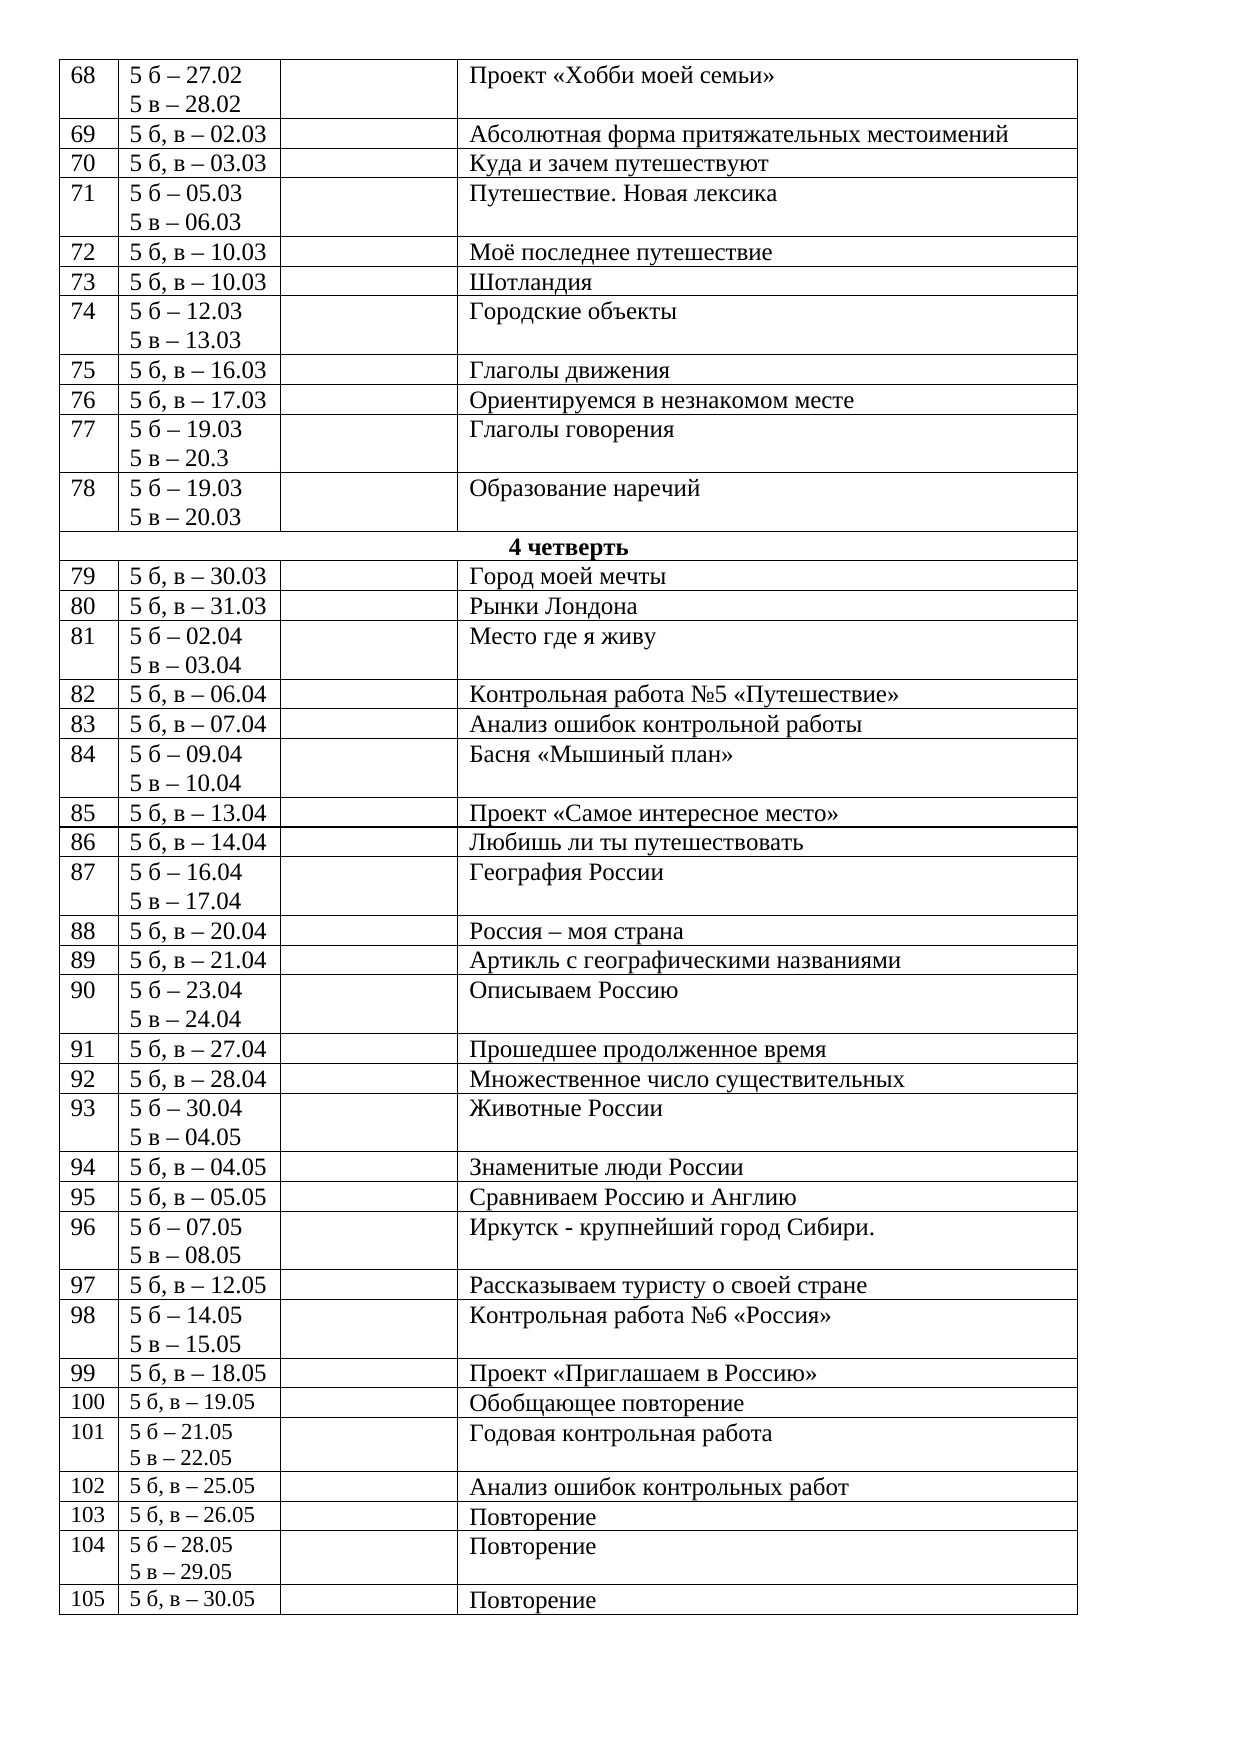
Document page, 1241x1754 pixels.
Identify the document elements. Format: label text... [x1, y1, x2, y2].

table_cell Знаменитые люди России [458, 1152, 1077, 1181]
table_cell [281, 1212, 457, 1269]
table_cell Путешествие. Новая лексика [458, 178, 1077, 236]
table_cell 5 б – 07.05 5 в – 08.05 [119, 1212, 280, 1269]
table_cell 101 [60, 1418, 118, 1471]
table_cell Шотландия [458, 267, 1077, 295]
table_cell Анализ ошибок контрольных работ [458, 1472, 1077, 1501]
table_cell 69 [60, 119, 118, 147]
table_cell Повторение [458, 1502, 1077, 1530]
table_cell [281, 237, 457, 266]
table_cell [281, 178, 457, 236]
table_cell Абсолютная форма притяжательных местоимений [458, 119, 1077, 147]
table_cell 5 б – 21.05 5 в – 22.05 [119, 1418, 280, 1471]
table_cell 85 [60, 798, 118, 826]
table_cell Ориентируемся в незнакомом месте [458, 385, 1077, 413]
table_cell 79 [60, 561, 118, 590]
table_cell 5 б – 16.04 5 в – 17.04 [119, 857, 280, 915]
table_cell 84 [60, 739, 118, 797]
table_cell [281, 798, 457, 826]
table_cell Глаголы движения [458, 355, 1077, 384]
table_cell 5 б, в – 27.04 [119, 1034, 280, 1063]
table_cell [281, 739, 457, 797]
table_cell 5 б – 19.03 5 в – 20.03 [119, 473, 280, 531]
table_cell 96 [60, 1212, 118, 1269]
table_cell 87 [60, 857, 118, 915]
table_cell [281, 916, 457, 944]
table_cell 5 б – 02.04 5 в – 03.04 [119, 621, 280, 678]
table_cell [281, 709, 457, 738]
table_cell 5 б – 28.05 5 в – 29.05 [119, 1531, 280, 1584]
table_cell 71 [60, 178, 118, 236]
table_cell [281, 1531, 457, 1584]
table_cell Россия – моя страна [458, 916, 1077, 944]
table_cell [281, 60, 457, 118]
table_cell 80 [60, 591, 118, 620]
table_cell Городские объекты [458, 296, 1077, 354]
table_cell 5 б, в – 25.05 [119, 1472, 280, 1501]
table_cell [281, 1034, 457, 1063]
table_cell 99 [60, 1359, 118, 1387]
table_cell Басня «Мышиный план» [458, 739, 1077, 797]
table_cell Место где я живу [458, 621, 1077, 678]
table_cell [281, 149, 457, 177]
table_cell 5 б, в – 07.04 [119, 709, 280, 738]
table_cell 82 [60, 680, 118, 708]
table_cell 5 б, в – 18.05 [119, 1359, 280, 1387]
table_cell 105 [60, 1585, 118, 1614]
table_cell [281, 975, 457, 1033]
table_cell 90 [60, 975, 118, 1033]
table_cell 5 б, в – 26.05 [119, 1502, 280, 1530]
table_cell Описываем Россию [458, 975, 1077, 1033]
table_cell 5 б, в – 17.03 [119, 385, 280, 413]
table_cell Артикль с географическими названиями [458, 946, 1077, 974]
table_cell 73 [60, 267, 118, 295]
table_cell 76 [60, 385, 118, 413]
table_cell Контрольная работа №5 «Путешествие» [458, 680, 1077, 708]
table_cell [281, 1182, 457, 1211]
table_cell 5 б – 12.03 5 в – 13.03 [119, 296, 280, 354]
table_cell Моё последнее путешествие [458, 237, 1077, 266]
table_cell Образование наречий [458, 473, 1077, 531]
table_cell Анализ ошибок контрольной работы [458, 709, 1077, 738]
table_cell 94 [60, 1152, 118, 1181]
table_cell 88 [60, 916, 118, 944]
table_cell 104 [60, 1531, 118, 1584]
table_cell Проект «Хобби моей семьи» [458, 60, 1077, 118]
table_cell 4 четверть [60, 532, 1077, 560]
table_cell [281, 296, 457, 354]
table_cell Рынки Лондона [458, 591, 1077, 620]
table_cell [281, 355, 457, 384]
table_cell 95 [60, 1182, 118, 1211]
table_cell [281, 385, 457, 413]
table_cell Обобщающее повторение [458, 1388, 1077, 1417]
table_cell 5 б, в – 13.04 [119, 798, 280, 826]
table_cell [281, 1359, 457, 1387]
table_cell 74 [60, 296, 118, 354]
table_cell [281, 1585, 457, 1614]
table_cell Сравниваем Россию и Англию [458, 1182, 1077, 1211]
table_cell [281, 1094, 457, 1151]
table_cell 102 [60, 1472, 118, 1501]
table_cell [281, 1152, 457, 1181]
table_cell 5 б, в – 06.04 [119, 680, 280, 708]
table_cell 68 [60, 60, 118, 118]
table_cell 92 [60, 1064, 118, 1092]
table_cell 72 [60, 237, 118, 266]
table_cell 5 б, в – 03.03 [119, 149, 280, 177]
table_cell 5 б, в – 30.05 [119, 1585, 280, 1614]
table_cell 91 [60, 1034, 118, 1063]
table_cell Прошедшее продолженное время [458, 1034, 1077, 1063]
table_cell Контрольная работа №6 «Россия» [458, 1300, 1077, 1357]
table_cell Проект «Приглашаем в Россию» [458, 1359, 1077, 1387]
table_cell [281, 1270, 457, 1299]
table_cell 77 [60, 415, 118, 472]
table_cell 78 [60, 473, 118, 531]
table_cell [281, 561, 457, 590]
table_cell Город моей мечты [458, 561, 1077, 590]
table_cell Повторение [458, 1531, 1077, 1584]
table_cell [281, 828, 457, 856]
table_cell 81 [60, 621, 118, 678]
table_cell [281, 119, 457, 147]
table_cell 70 [60, 149, 118, 177]
table_cell 5 б, в – 04.05 [119, 1152, 280, 1181]
table_cell 86 [60, 828, 118, 856]
table_cell 5 б – 09.04 5 в – 10.04 [119, 739, 280, 797]
table_cell [281, 1300, 457, 1357]
table_cell [281, 473, 457, 531]
table_cell 5 б, в – 31.03 [119, 591, 280, 620]
table_cell 5 б, в – 20.04 [119, 916, 280, 944]
table_cell 5 б, в – 21.04 [119, 946, 280, 974]
table_cell Животные России [458, 1094, 1077, 1151]
table_cell 5 б, в – 05.05 [119, 1182, 280, 1211]
table_cell [281, 680, 457, 708]
table_cell Любишь ли ты путешествовать [458, 828, 1077, 856]
table_cell 5 б – 27.02 5 в – 28.02 [119, 60, 280, 118]
table_cell [281, 857, 457, 915]
table_cell 97 [60, 1270, 118, 1299]
table_cell 5 б – 14.05 5 в – 15.05 [119, 1300, 280, 1357]
table_cell 5 б, в – 02.03 [119, 119, 280, 147]
table_cell 89 [60, 946, 118, 974]
table_cell 5 б – 05.03 5 в – 06.03 [119, 178, 280, 236]
table_cell [281, 591, 457, 620]
table_cell [281, 1472, 457, 1501]
table_cell 5 б – 30.04 5 в – 04.05 [119, 1094, 280, 1151]
table_cell 5 б – 19.03 5 в – 20.3 [119, 415, 280, 472]
table_cell Годовая контрольная работа [458, 1418, 1077, 1471]
table_cell [281, 1064, 457, 1092]
table_cell 5 б – 23.04 5 в – 24.04 [119, 975, 280, 1033]
table_cell 5 б, в – 10.03 [119, 237, 280, 266]
table_cell 5 б, в – 10.03 [119, 267, 280, 295]
table_cell 5 б, в – 30.03 [119, 561, 280, 590]
table_cell [281, 1388, 457, 1417]
table_cell [281, 415, 457, 472]
table_cell Проект «Самое интересное место» [458, 798, 1077, 826]
table_cell [281, 621, 457, 678]
table_cell 100 [60, 1388, 118, 1417]
table_cell Повторение [458, 1585, 1077, 1614]
table_cell Множественное число существительных [458, 1064, 1077, 1092]
table_cell 93 [60, 1094, 118, 1151]
table_cell Глаголы говорения [458, 415, 1077, 472]
table_cell Иркутск - крупнейший город Сибири. [458, 1212, 1077, 1269]
table_cell 5 б, в – 14.04 [119, 828, 280, 856]
table_cell 5 б, в – 28.04 [119, 1064, 280, 1092]
table_cell 83 [60, 709, 118, 738]
table_cell География России [458, 857, 1077, 915]
table_cell 75 [60, 355, 118, 384]
table_cell 98 [60, 1300, 118, 1357]
table_cell [281, 946, 457, 974]
table_cell Рассказываем туристу о своей стране [458, 1270, 1077, 1299]
table_cell 5 б, в – 12.05 [119, 1270, 280, 1299]
table_cell [281, 1502, 457, 1530]
table_cell [281, 1418, 457, 1471]
table_cell 5 б, в – 16.03 [119, 355, 280, 384]
table_cell [281, 267, 457, 295]
table_cell 103 [60, 1502, 118, 1530]
table_cell 5 б, в – 19.05 [119, 1388, 280, 1417]
table_cell Куда и зачем путешествуют [458, 149, 1077, 177]
